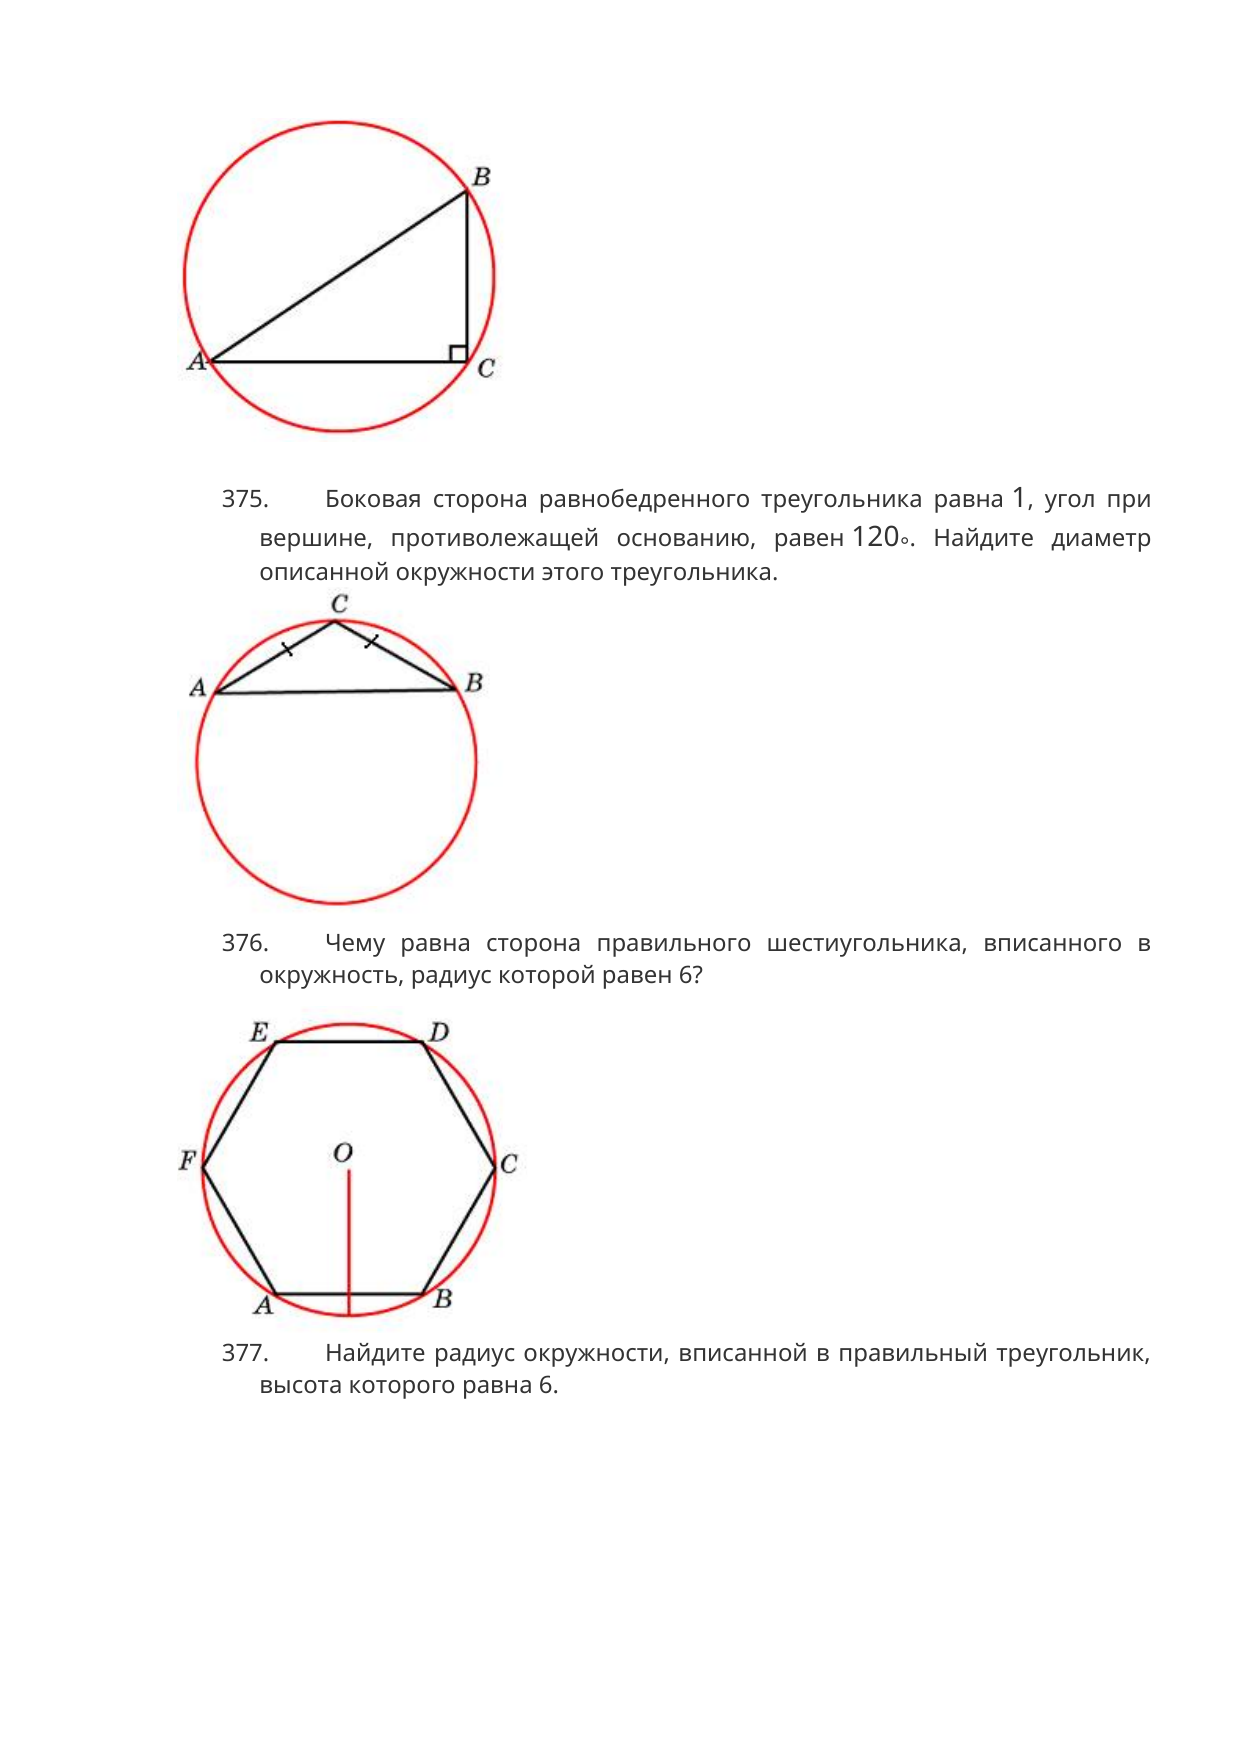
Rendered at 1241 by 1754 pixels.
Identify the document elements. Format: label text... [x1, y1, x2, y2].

picture [177, 587, 504, 923]
list Боковая сторона равнобедренного треугольника равна 1, угол при вершине, противолежащей основанию, равен 120∘. Найдите диаметр описанной окружности этого треугольника. [222, 478, 1152, 587]
list Чему равна сторона правильного шестиугольника, вписанного в окружность, радиус которой равен 6? [222, 926, 1152, 991]
picture [177, 118, 510, 442]
picture [177, 1006, 528, 1333]
list Найдите радиус окружности, вписанной в правильный треугольник, высота которого равна 6. [222, 1335, 1152, 1401]
